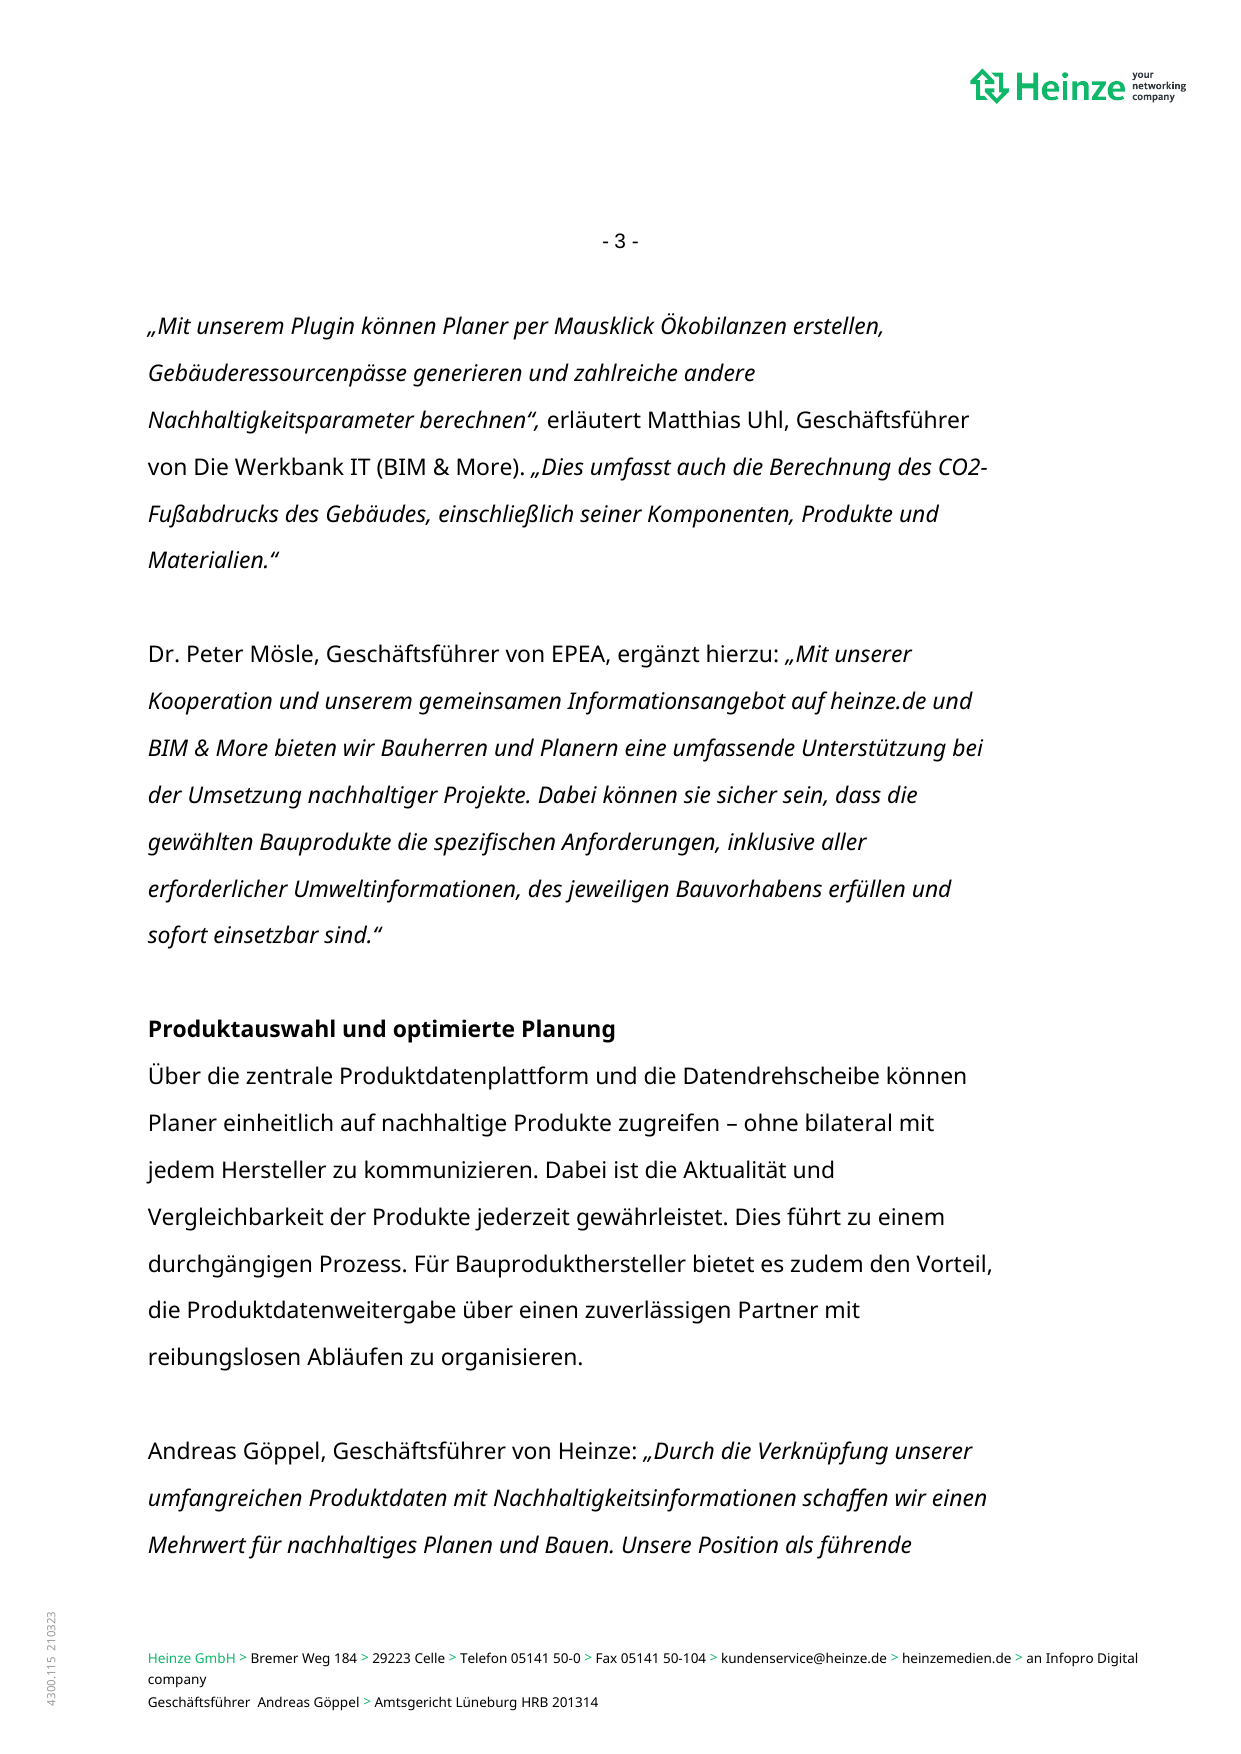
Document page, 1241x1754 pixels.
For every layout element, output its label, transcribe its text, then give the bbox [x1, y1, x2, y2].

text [148, 1435, 1004, 1560]
text Produktauswahl und optimierte Planung [148, 1013, 1004, 1044]
text „Mit unserem Plugin können Planer per Mausklick Ökobilanzen erstellen, Gebäuderessourcenpässe generieren und zahlreiche andere Nachhaltigkeitsparameter berechnen“, erläutert Matthias Uhl, Geschäftsführer von Die Werkbank IT (BIM & More). „Dies umfasst auch die Berechnung des CO2-Fußabdrucks des Gebäudes, einschließlich seiner Komponenten, Produkte und Materialien.“ [148, 310, 1004, 576]
text Über die zentrale Produktdatenplattform und die Datendrehscheibe können Planer einheitlich auf nachhaltige Produkte zugreifen – ohne bilateral mit jedem Hersteller zu kommunizieren. Dabei ist die Aktualität und Vergleichbarkeit der Produkte jederzeit gewährleistet. Dies führt zu einem durchgängigen Prozess. Für Bauprodukthersteller bietet es zudem den Vorteil, die Produktdatenweitergabe über einen zuverlässigen Partner mit reibungslosen Abläufen zu organisieren. [148, 1060, 1004, 1373]
text Dr. Peter Mösle, Geschäftsführer von EPEA, ergänzt hierzu: „Mit unserer Kooperation und unserem gemeinsamen Informationsangebot auf heinze.de und BIM & More bieten wir Bauherren und Planern eine umfassende Unterstützung bei der Umsetzung nachhaltiger Projekte. Dabei können sie sicher sein, dass die gewählten Bauprodukte die spezifischen Anforderungen, inklusive aller erforderlicher Umweltinformationen, des jeweiligen Bauvorhabens erfüllen und sofort einsetzbar sind.“ [148, 638, 1004, 951]
